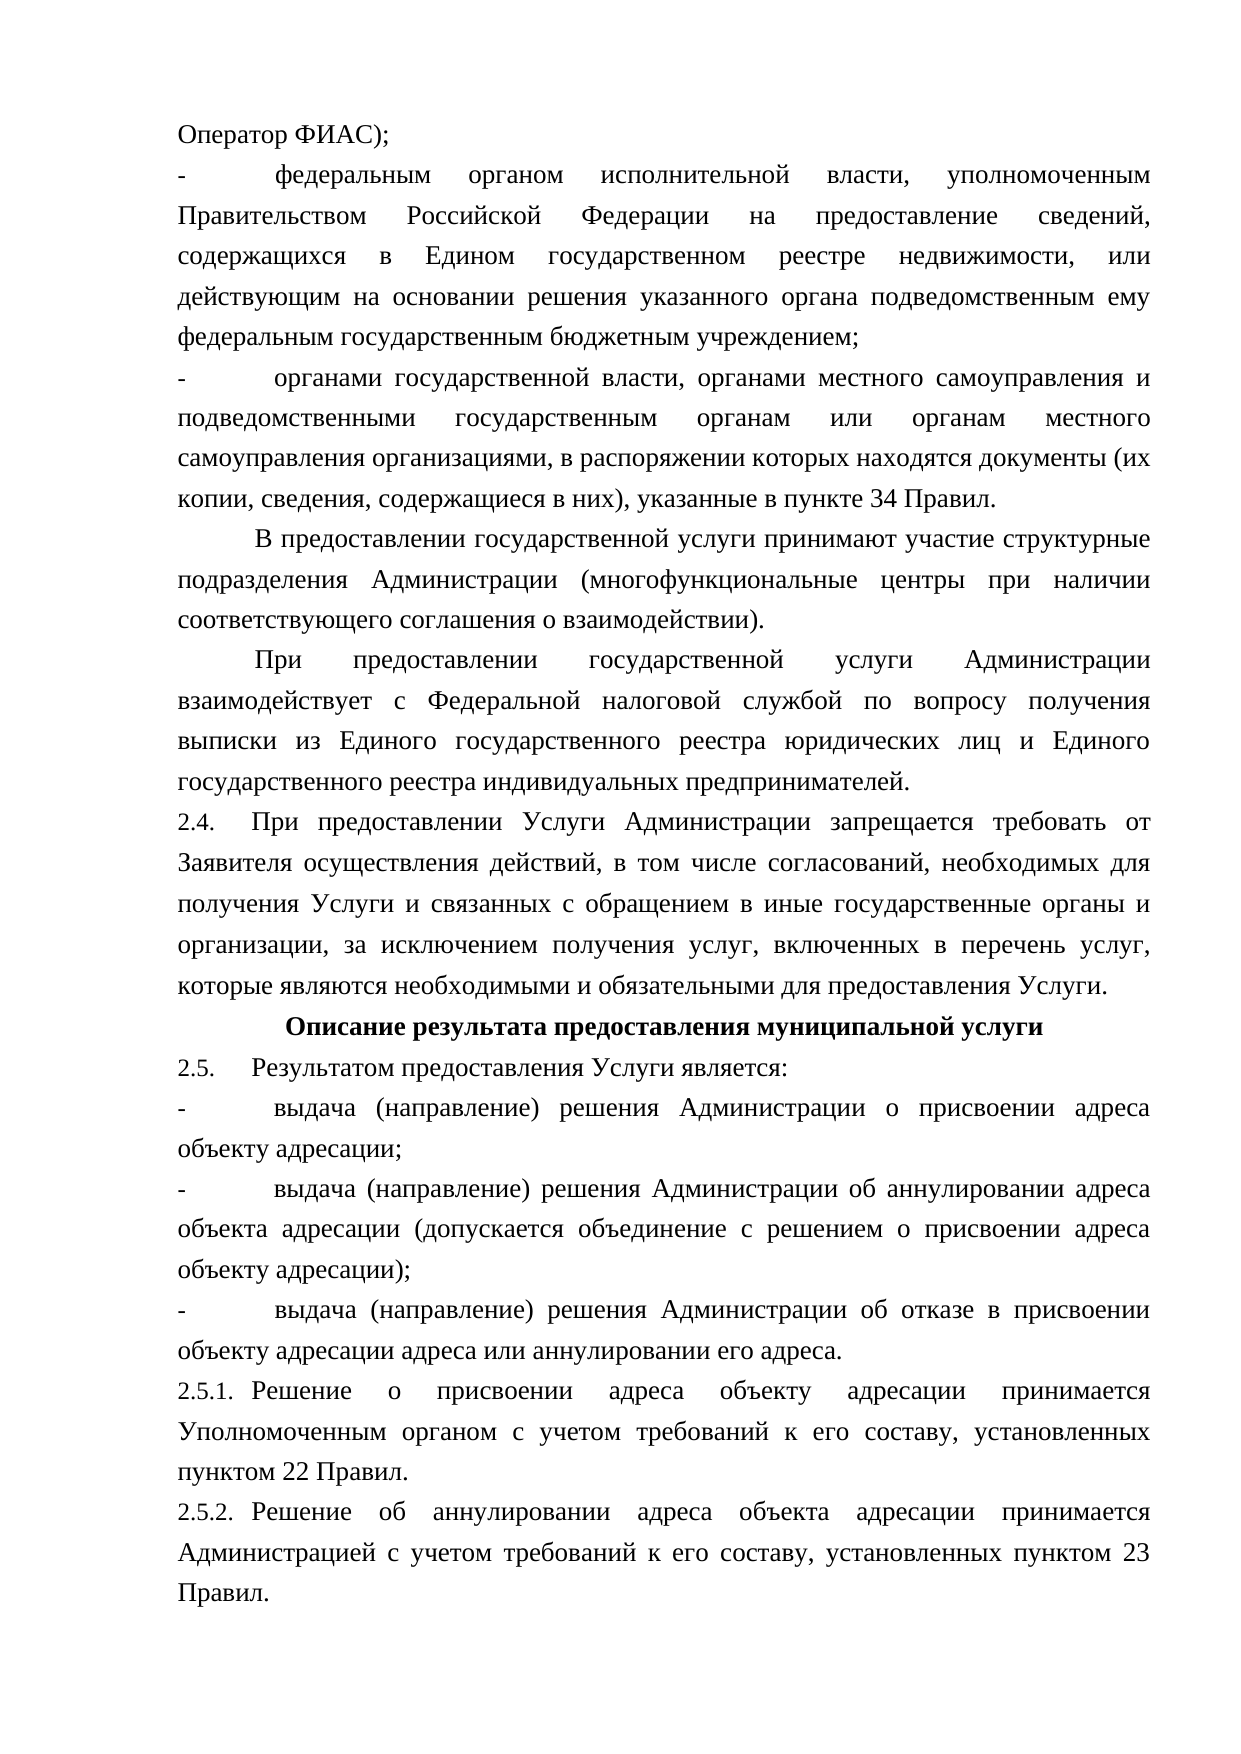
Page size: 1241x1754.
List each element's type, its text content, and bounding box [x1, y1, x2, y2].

text Описание результата предоставления муниципальной услуги [177, 1010, 1152, 1042]
list При предоставлении Услуги Администрации запрещается требовать от Заявителя осуществления действий, в том числе согласований, необходимых для получения Услуги и связанных с обращением в иные государственные органы и организации, за исключением получения услуг, включенных в перечень услуг, которые являются необходимыми и обязательными для предоставления Услуги. [177, 805, 1152, 1001]
list Решение о присвоении адреса объекту адресации принимается Уполномоченным органом с учетом требований к его составу, установленных пунктом 22 Правил. [177, 1374, 1152, 1486]
text При предоставлении государственной услуги Администрации взаимодействует с Федеральной налоговой службой по вопросу получения выписки из Единого государственного реестра юридических лиц и Единого государственного реестра индивидуальных предпринимателей. [177, 643, 1152, 796]
list выдача (направление) решения Администрации о присвоении адреса объекту адресации; [177, 1091, 1152, 1163]
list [177, 118, 1152, 149]
list Решение об аннулировании адреса объекта адресации принимается Администрацией с учетом требований к его составу, установленных пунктом 23 Правил. [177, 1495, 1152, 1607]
list органами государственной власти, органами местного самоуправления и подведомственными государственным органам или органам местного самоуправления организациями, в распоряжении которых находятся документы (их копии, сведения, содержащиеся в них), указанные в пункте 34 Правил. [177, 361, 1152, 513]
list федеральным органом исполнительной власти, уполномоченным Правительством Российской Федерации на предоставление сведений, содержащихся в Едином государственном реестре недвижимости, или действующим на основании решения указанного органа подведомственным ему федеральным государственным бюджетным учреждением; [177, 158, 1152, 351]
list выдача (направление) решения Администрации об аннулировании адреса объекта адресации (допускается объединение с решением о присвоении адреса объекту адресации); [177, 1172, 1152, 1284]
list выдача (направление) решения Администрации об отказе в присвоении объекту адресации адреса или аннулировании его адреса. [177, 1293, 1152, 1365]
list Результатом предоставления Услуги является: [177, 1051, 1152, 1082]
text В предоставлении государственной услуги принимают участие структурные подразделения Администрации (многофункциональные центры при наличии соответствующего соглашения о взаимодействии). [177, 522, 1152, 634]
